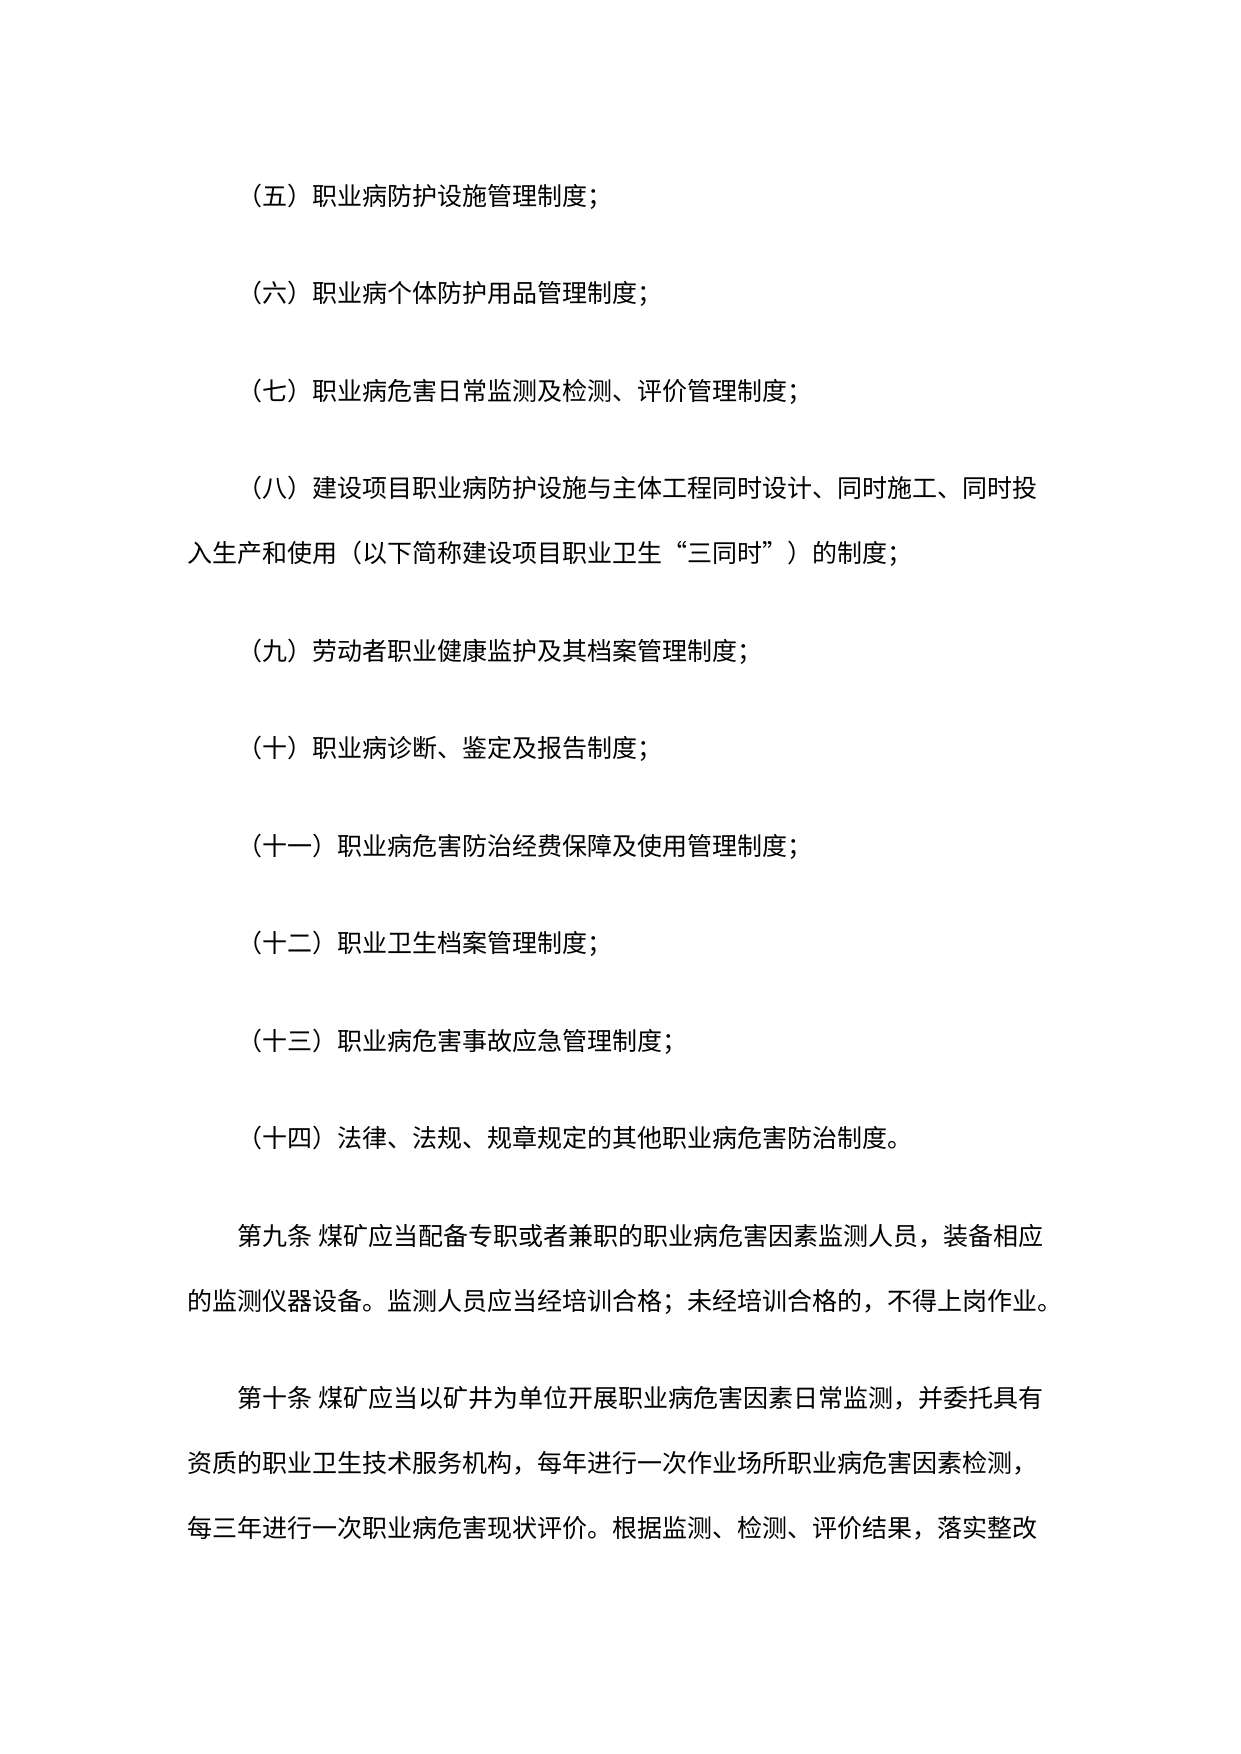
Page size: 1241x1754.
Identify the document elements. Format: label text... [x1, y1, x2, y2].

text （九）劳动者职业健康监护及其档案管理制度； [187, 617, 1053, 682]
text （六）职业病个体防护用品管理制度； [187, 259, 1053, 324]
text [187, 1364, 1053, 1559]
text （八）建设项目职业病防护设施与主体工程同时设计、同时施工、同时投入生产和使用（以下简称建设项目职业卫生“三同时”）的制度； [187, 454, 1053, 584]
text （七）职业病危害日常监测及检测、评价管理制度； [187, 357, 1053, 422]
text （五）职业病防护设施管理制度； [187, 162, 1053, 227]
text （十三）职业病危害事故应急管理制度； [187, 1007, 1053, 1072]
text （十一）职业病危害防治经费保障及使用管理制度； [187, 812, 1053, 877]
text （十二）职业卫生档案管理制度； [187, 909, 1053, 974]
text 第九条 煤矿应当配备专职或者兼职的职业病危害因素监测人员，装备相应的监测仪器设备。监测人员应当经培训合格；未经培训合格的，不得上岗作业。 [187, 1202, 1053, 1332]
text （十四）法律、法规、规章规定的其他职业病危害防治制度。 [187, 1104, 1053, 1169]
text （十）职业病诊断、鉴定及报告制度； [187, 714, 1053, 779]
